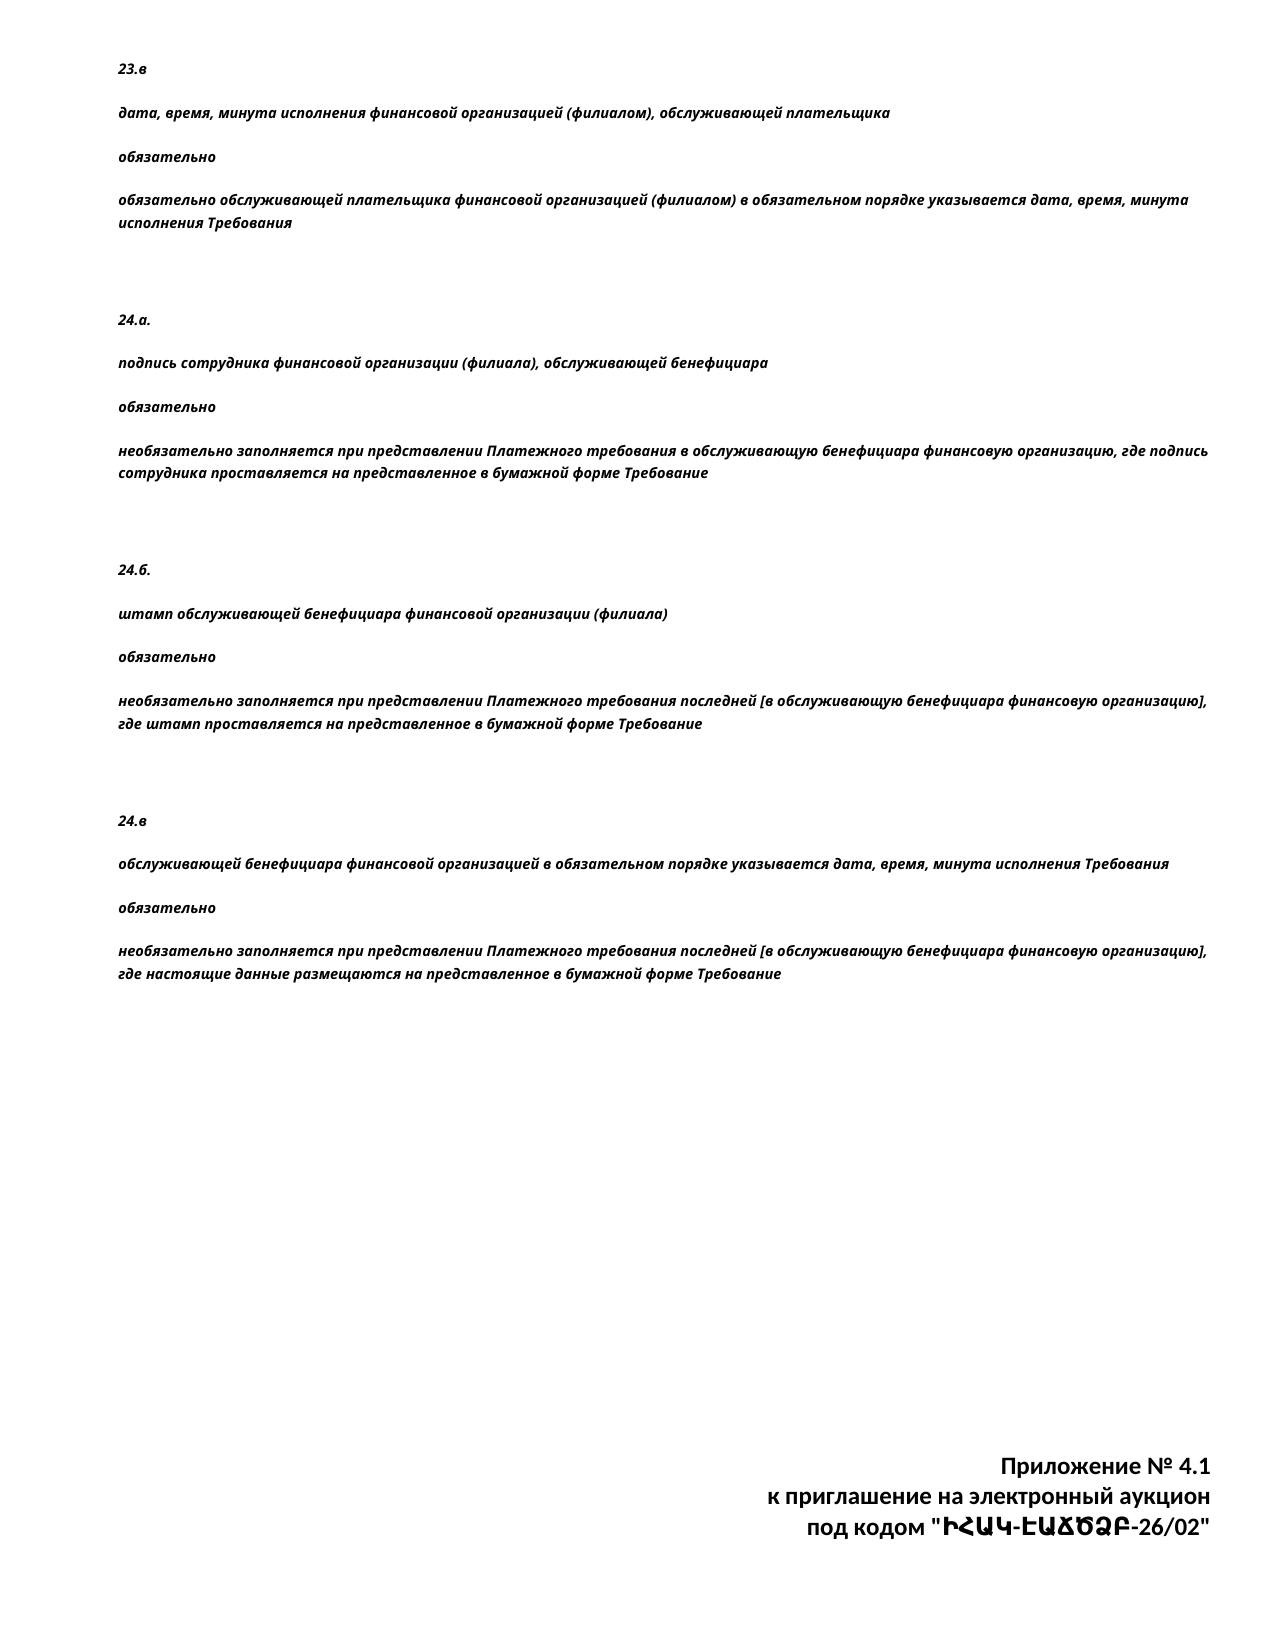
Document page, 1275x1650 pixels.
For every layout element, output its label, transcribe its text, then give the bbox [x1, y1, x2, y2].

text Приложение № 4.1 [118, 1450, 1211, 1481]
text к приглашение на электронный аукцион [148, 1481, 1211, 1511]
text под кодом "ԻՀԱԿ-ԷԱՃԾՁԲ-26/02" [118, 1511, 1211, 1542]
